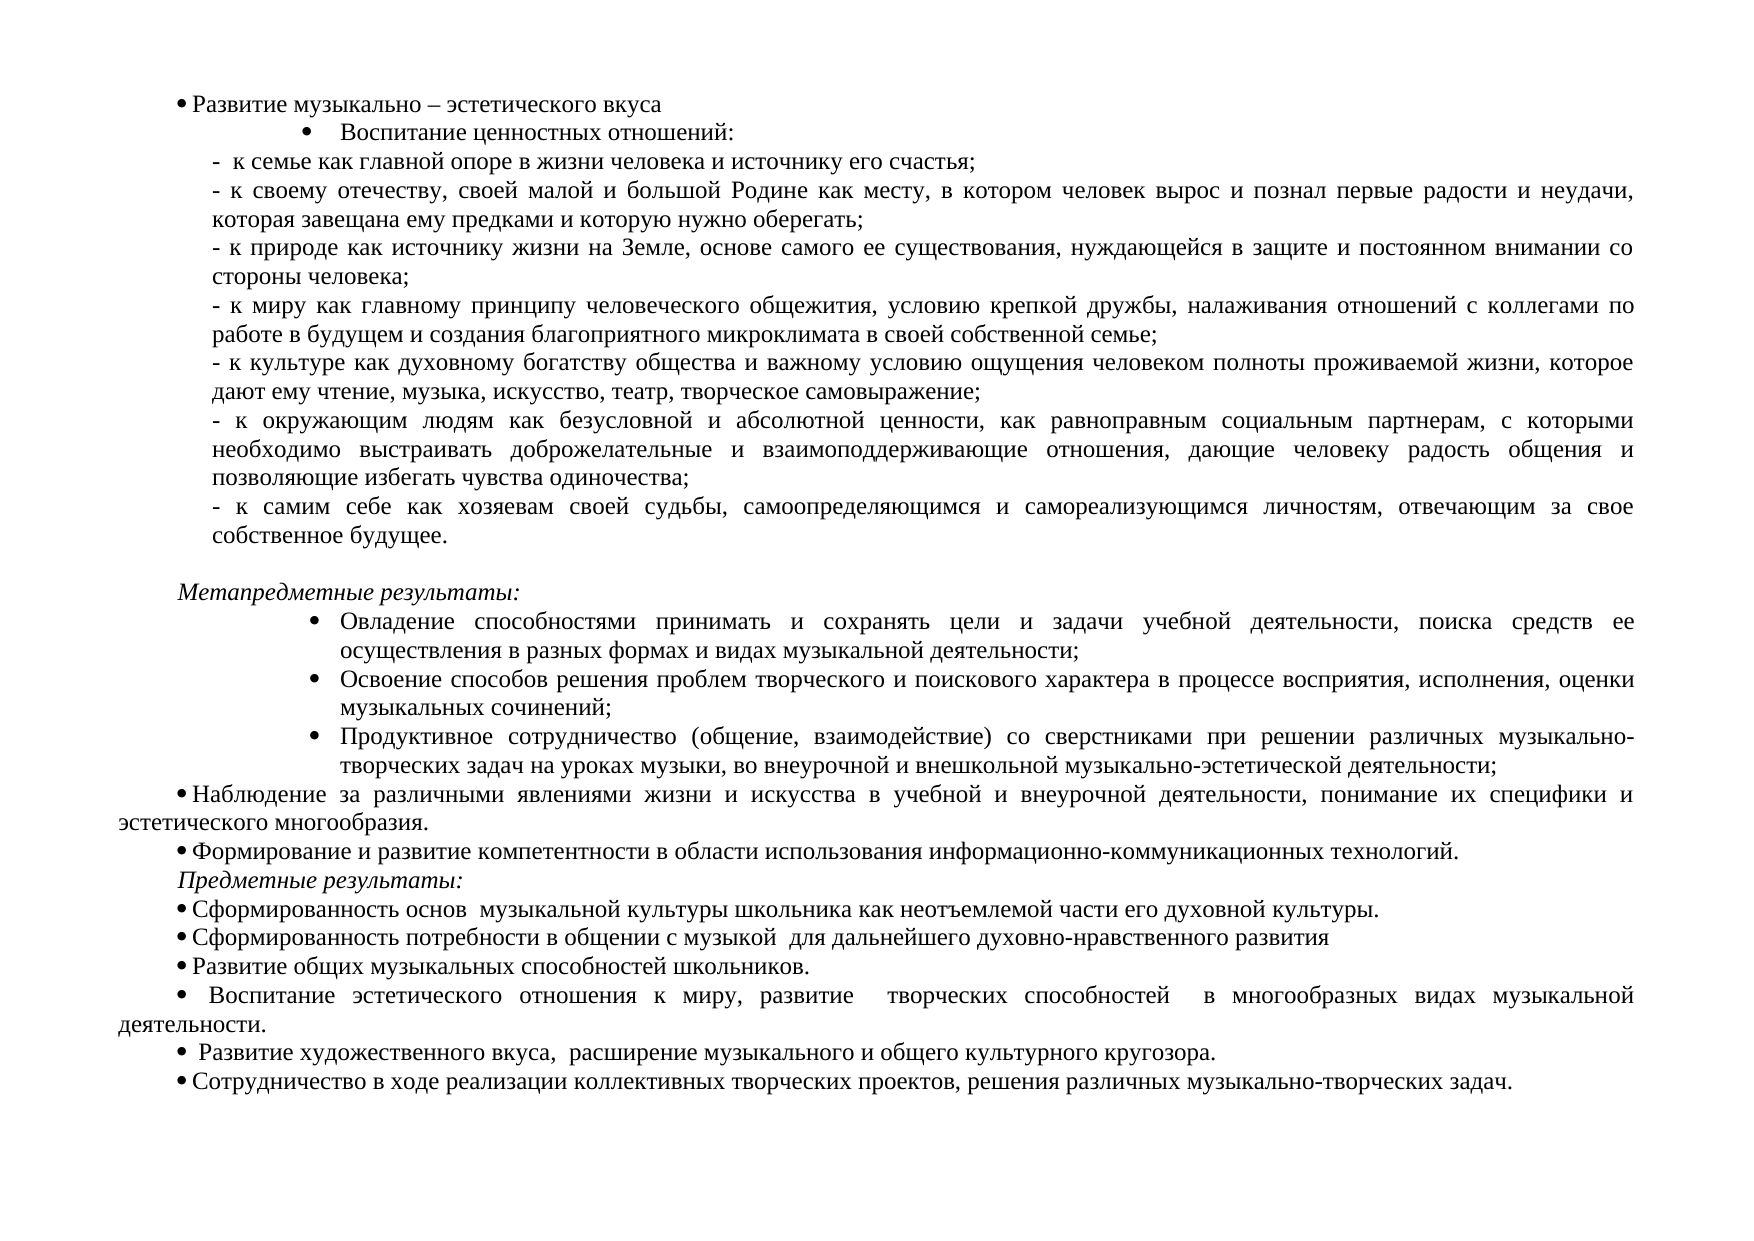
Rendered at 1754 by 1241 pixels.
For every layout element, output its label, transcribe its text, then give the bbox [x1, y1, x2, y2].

list Сформированность потребности в общении с музыкой для дальнейшего духовно-нравственного развития [118, 922, 1636, 951]
list Сотрудничество в ходе реализации коллективных творческих проектов, решения различных музыкально-творческих задач. [118, 1066, 1636, 1095]
list Развитие общих музыкальных способностей школьников. [118, 951, 1636, 980]
list Формирование и развитие компетентности в области использования информационно-коммуникационных технологий. [118, 836, 1636, 865]
list Наблюдение за различными явлениями жизни и искусства в учебной и внеурочной деятельности, понимание их специфики и эстетического многообразия. [118, 779, 1636, 836]
list Овладение способностями принимать и сохранять цели и задачи учебной деятельности, поиска средств ее осуществления в разных формах и видах музыкальной деятельности; [310, 606, 1636, 664]
text - к своему отечеству, своей малой и большой Родине как месту, в котором человек вырос и познал первые радости и неудачи, которая завещана ему предками и которую нужно оберегать; [212, 175, 1636, 232]
list Развитие художественного вкуса, расширение музыкального и общего культурного кругозора. [118, 1037, 1636, 1066]
list Воспитание ценностных отношений: [302, 117, 1636, 146]
list Продуктивное сотрудничество (общение, взаимодействие) со сверстниками при решении различных музыкально-творческих задач на уроках музыки, во внеурочной и внешкольной музыкально-эстетической деятельности; [310, 721, 1636, 779]
text - к самим себе как хозяевам своей судьбы, самоопределяющимся и самореализующимся личностям, отвечающим за свое собственное будущее. [212, 491, 1636, 549]
text - к культуре как духовному богатству общества и важному условию ощущения человеком полноты проживаемой жизни, которое дают ему чтение, музыка, искусство, театр, творческое самовыражение; [212, 347, 1636, 405]
list Развитие музыкально – эстетического вкуса [118, 89, 1636, 117]
list Сформированность основ музыкальной культуры школьника как неотъемлемой части его духовной культуры. [118, 894, 1636, 922]
text - к окружающим людям как безусловной и абсолютной ценности, как равноправным социальным партнерам, с которыми необходимо выстраивать доброжелательные и взаимоподдерживающие отношения, дающие человеку радость общения и позволяющие избегать чувства одиночества; [212, 405, 1636, 491]
list Воспитание эстетического отношения к миру, развитие творческих способностей в многообразных видах музыкальной деятельности. [118, 980, 1636, 1037]
text - к семье как главной опоре в жизни человека и источнику его счастья; [212, 146, 1636, 175]
text Метапредметные результаты: [118, 577, 1636, 606]
text - к миру как главному принципу человеческого общежития, условию крепкой дружбы, налаживания отношений с коллегами по работе в будущем и создания благоприятного микроклимата в своей собственной семье; [212, 290, 1636, 347]
list Освоение способов решения проблем творческого и поискового характера в процессе восприятия, исполнения, оценки музыкальных сочинений; [310, 664, 1636, 721]
text - к природе как источнику жизни на Земле, основе самого ее существования, нуждающейся в защите и постоянном внимании со стороны человека; [212, 232, 1636, 290]
text Предметные результаты: [118, 865, 1636, 894]
